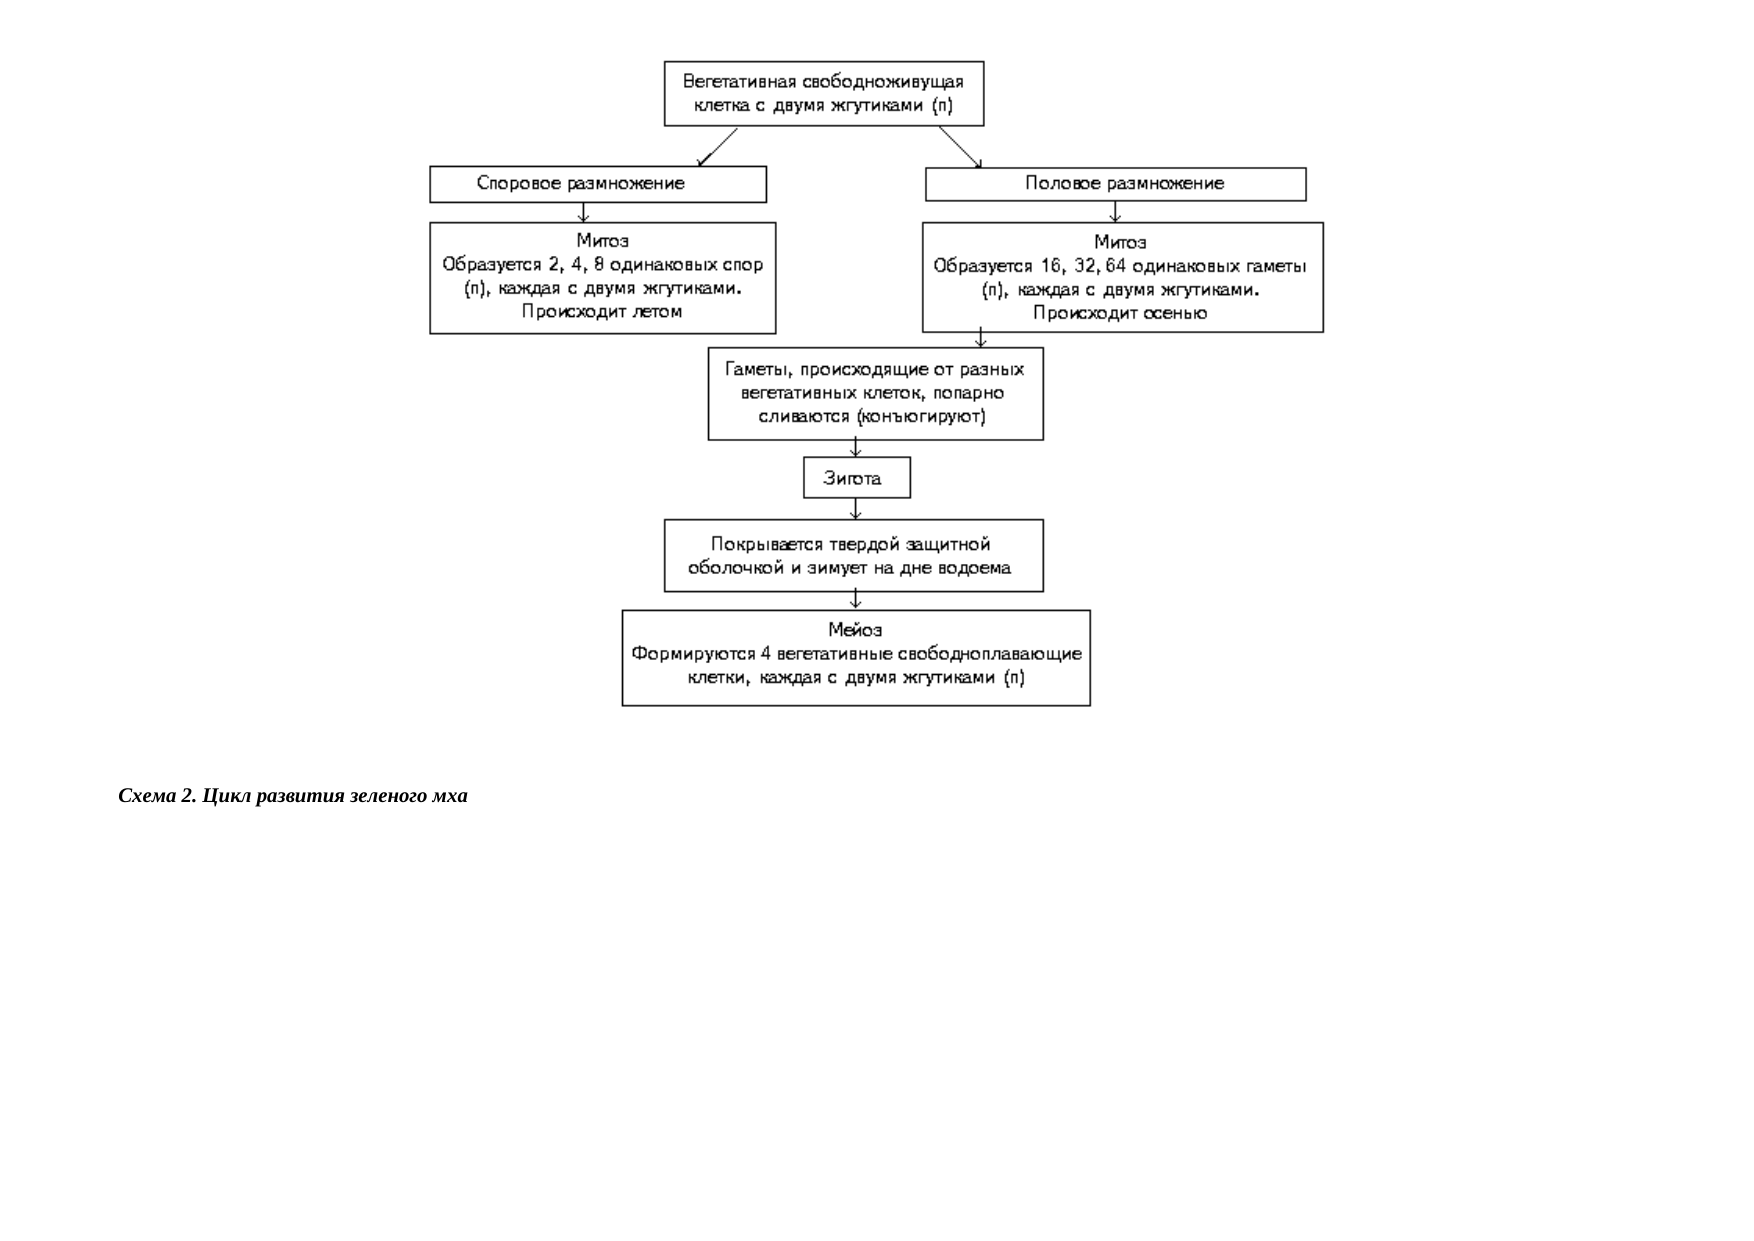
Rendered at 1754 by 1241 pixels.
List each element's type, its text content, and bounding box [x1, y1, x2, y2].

text Схема 2. Цикл развития зеленого мха [118, 782, 1636, 807]
picture [414, 44, 1340, 724]
